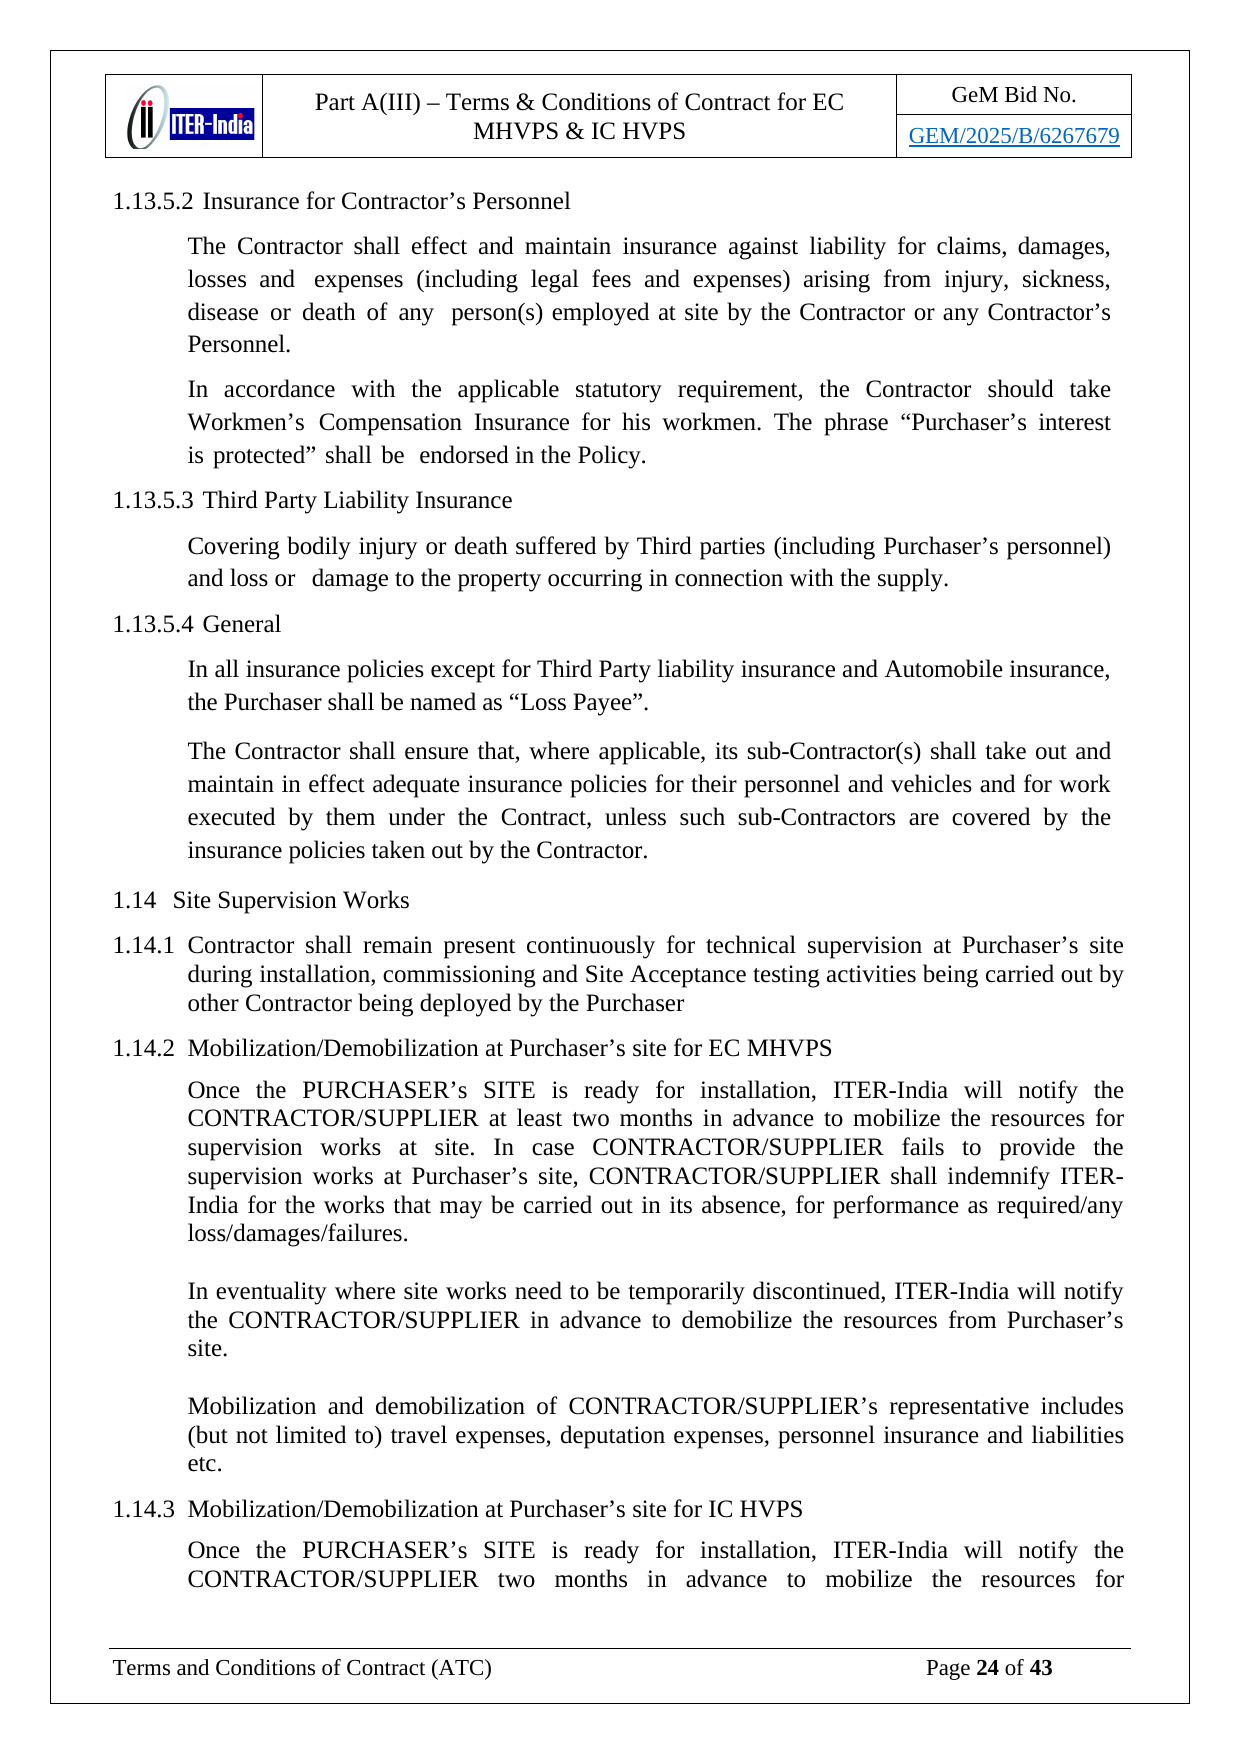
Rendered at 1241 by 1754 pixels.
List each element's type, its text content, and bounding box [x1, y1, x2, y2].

subtitle General [112, 609, 1125, 637]
text Once the PURCHASER’s SITE is ready for installation, ITER-India will notify the CONTRACTOR/SUPPLIER at least two months in advance to mobilize the resources for supervision works at site. In case CONTRACTOR/SUPPLIER fails to provide the supervision works at Purchaser’s site, CONTRACTOR/SUPPLIER shall indemnify ITER-India for the works that may be carried out in its absence, for performance as required/any loss/damages/failures. [187, 1075, 1125, 1247]
subtitle Site Supervision Works [112, 885, 1125, 914]
picture [125, 84, 256, 149]
subtitle Third Party Liability Insurance [112, 485, 1125, 514]
subtitle Insurance for Contractor’s Personnel [112, 186, 1125, 214]
subtitle Mobilization/Demobilization at Purchaser’s site for EC MHVPS [112, 1033, 1125, 1062]
subtitle Contractor shall remain present continuously for technical supervision at Purchaser’s site during installation, commissioning and Site Acceptance testing activities being carried out by other Contractor being deployed by the Purchaser [112, 931, 1125, 1017]
text The Contractor shall effect and maintain insurance against liability for claims, damages, losses and expenses (including legal fees and expenses) arising from injury, sickness, disease or death of any person(s) employed at site by the Contractor or any Contractor’s Personnel. [187, 231, 1111, 358]
text In all insurance policies except for Third Party liability insurance and Automobile insurance, the Purchaser shall be named as “Loss Payee”. [187, 654, 1112, 716]
text In accordance with the applicable statutory requirement, the Contractor should take Workmen’s Compensation Insurance for his workmen. The phrase “Purchaser’s interest is protected” shall be endorsed in the Policy. [187, 374, 1111, 469]
subtitle Mobilization/Demobilization at Purchaser’s site for IC HVPS [112, 1494, 1125, 1523]
text Covering bodily injury or death suffered by Third parties (including Purchaser’s personnel) and loss or damage to the property occurring in connection with the supply. [187, 531, 1112, 592]
text The Contractor shall ensure that, where applicable, its sub-Contractor(s) shall take out and maintain in effect adequate insurance policies for their personnel and vehicles and for work executed by them under the Contract, unless such sub-Contractors are covered by the insurance policies taken out by the Contractor. [187, 736, 1112, 864]
